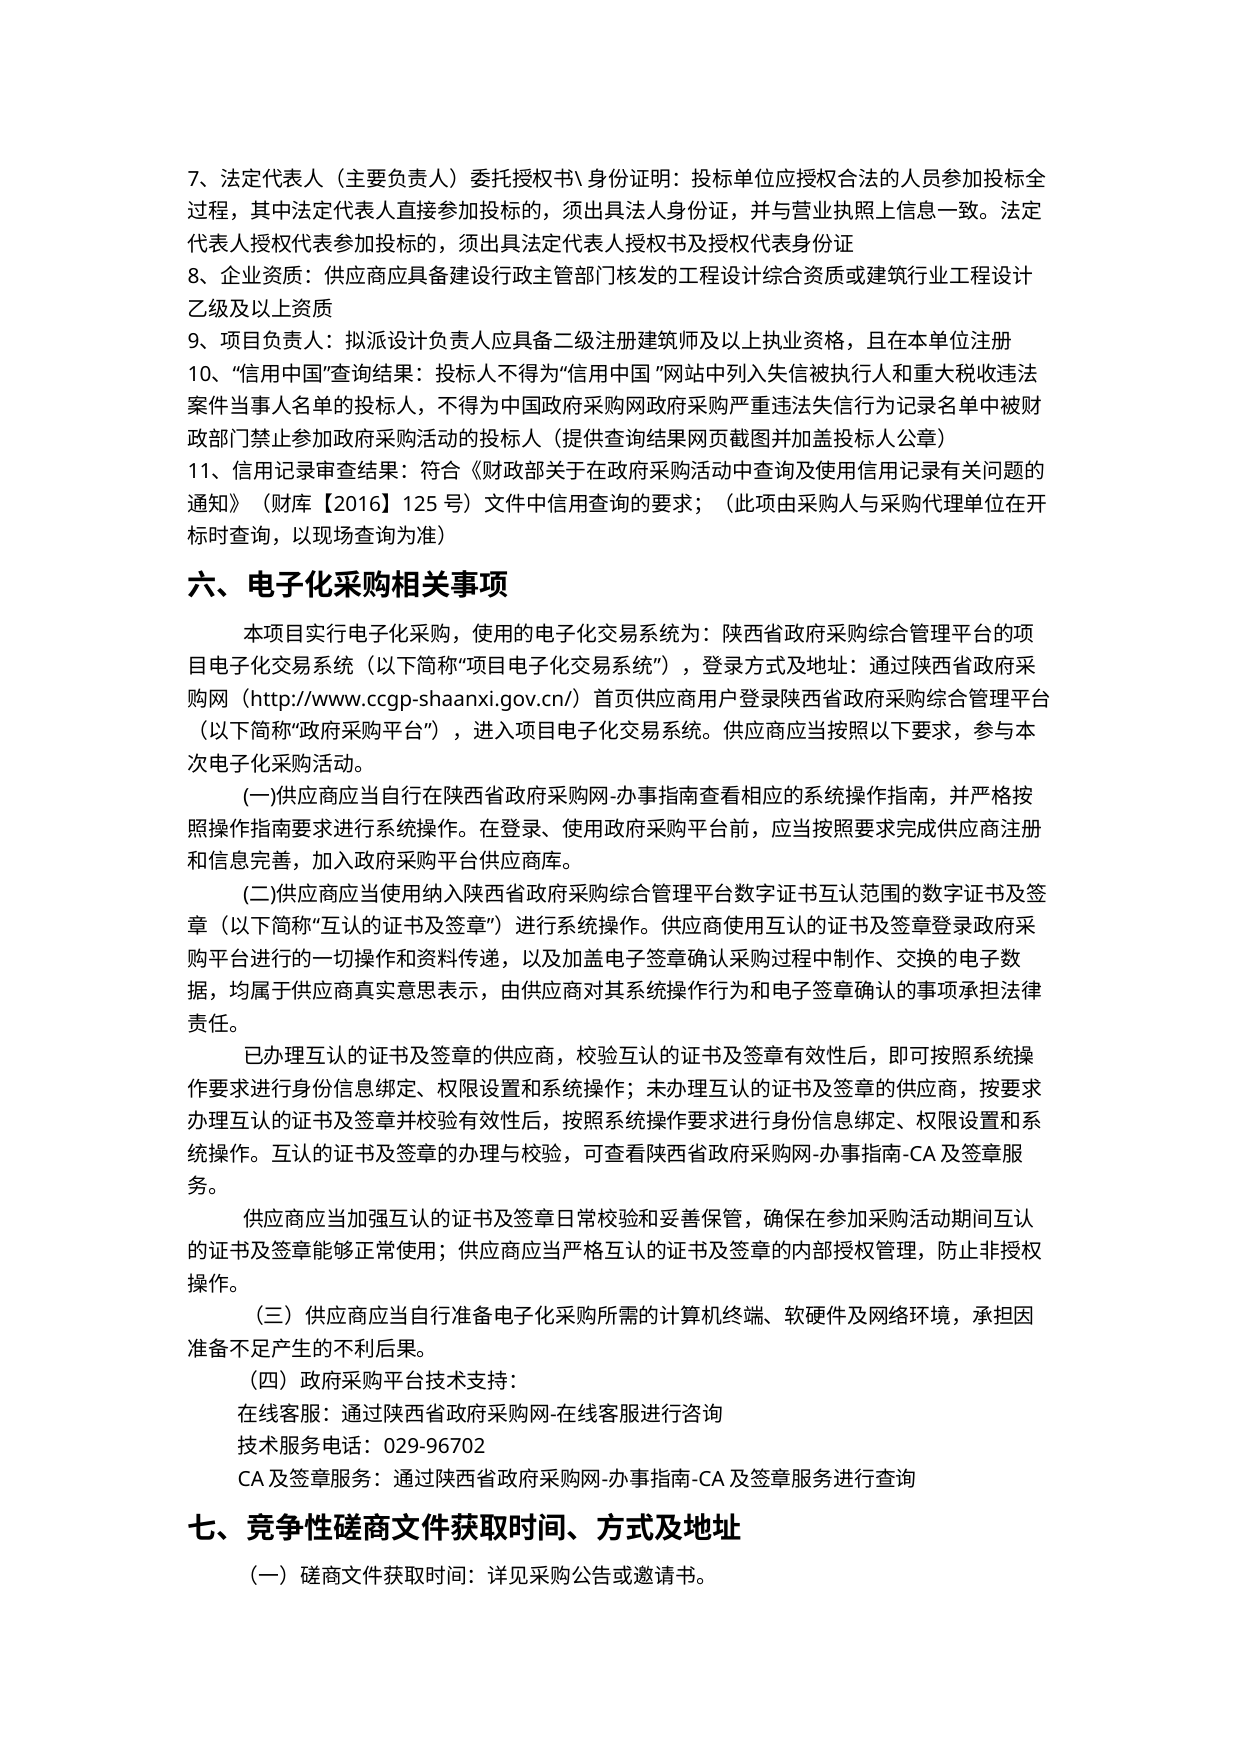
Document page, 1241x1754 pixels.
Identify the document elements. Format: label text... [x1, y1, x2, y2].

text 六、电子化采购相关事项 [187, 552, 1053, 617]
text 七、竞争性磋商文件获取时间、方式及地址 [187, 1494, 1053, 1559]
text 10、“信用中国”查询结果：投标人不得为“信用中国 ”网站中列入失信被执行人和重大税收违法案件当事人名单的投标人，不得为中国政府采购网政府采购严重违法失信行为记录名单中被财政部门禁止参加政府采购活动的投标人（提供查询结果网页截图并加盖投标人公章） [187, 357, 1053, 454]
text （一）磋商文件获取时间：详见采购公告或邀请书。 [187, 1559, 1053, 1592]
text CA及签章服务：通过陕西省政府采购网-办事指南-CA及签章服务进行查询 [187, 1462, 1053, 1494]
text 供应商应当加强互认的证书及签章日常校验和妥善保管，确保在参加采购活动期间互认的证书及签章能够正常使用；供应商应当严格互认的证书及签章的内部授权管理，防止非授权操作。 [187, 1202, 1053, 1299]
text (一)供应商应当自行在陕西省政府采购网-办事指南查看相应的系统操作指南，并严格按照操作指南要求进行系统操作。在登录、使用政府采购平台前，应当按照要求完成供应商注册和信息完善，加入政府采购平台供应商库。 [187, 779, 1053, 877]
text (二)供应商应当使用纳入陕西省政府采购综合管理平台数字证书互认范围的数字证书及签章（以下简称“互认的证书及签章”）进行系统操作。供应商使用互认的证书及签章登录政府采购平台进行的一切操作和资料传递，以及加盖电子签章确认采购过程中制作、交换的电子数据，均属于供应商真实意思表示，由供应商对其系统操作行为和电子签章确认的事项承担法律责任。 [187, 877, 1053, 1039]
text 11、信用记录审查结果：符合《财政部关于在政府采购活动中查询及使用信用记录有关问题的通知》（财库【2016】125 号）文件中信用查询的要求；（此项由采购人与采购代理单位在开标时查询，以现场查询为准） [187, 454, 1053, 552]
text 本项目实行电子化采购，使用的电子化交易系统为：陕西省政府采购综合管理平台的项目电子化交易系统（以下简称“项目电子化交易系统”），登录方式及地址：通过陕西省政府采购网（http://www.ccgp-shaanxi.gov.cn/）首页供应商用户登录陕西省政府采购综合管理平台（以下简称“政府采购平台”），进入项目电子化交易系统。供应商应当按照以下要求，参与本次电子化采购活动。 [187, 617, 1053, 779]
text 8、企业资质：供应商应具备建设行政主管部门核发的工程设计综合资质或建筑行业工程设计乙级及以上资质 [187, 259, 1053, 324]
text 技术服务电话：029-96702 [187, 1429, 1053, 1462]
text 9、项目负责人：拟派设计负责人应具备二级注册建筑师及以上执业资格，且在本单位注册 [187, 324, 1053, 357]
text （三）供应商应当自行准备电子化采购所需的计算机终端、软硬件及网络环境，承担因准备不足产生的不利后果。 [187, 1299, 1053, 1364]
text 在线客服：通过陕西省政府采购网-在线客服进行咨询 [187, 1397, 1053, 1429]
text 已办理互认的证书及签章的供应商，校验互认的证书及签章有效性后，即可按照系统操作要求进行身份信息绑定、权限设置和系统操作；未办理互认的证书及签章的供应商，按要求办理互认的证书及签章并校验有效性后，按照系统操作要求进行身份信息绑定、权限设置和系统操作。互认的证书及签章的办理与校验，可查看陕西省政府采购网-办事指南-CA及签章服务。 [187, 1039, 1053, 1202]
text （四）政府采购平台技术支持： [187, 1364, 1053, 1397]
text 7、法定代表人（主要负责人）委托授权书\ 身份证明：投标单位应授权合法的人员参加投标全过程，其中法定代表人直接参加投标的，须出具法人身份证，并与营业执照上信息一致。法定代表人授权代表参加投标的，须出具法定代表人授权书及授权代表身份证 [187, 162, 1053, 259]
